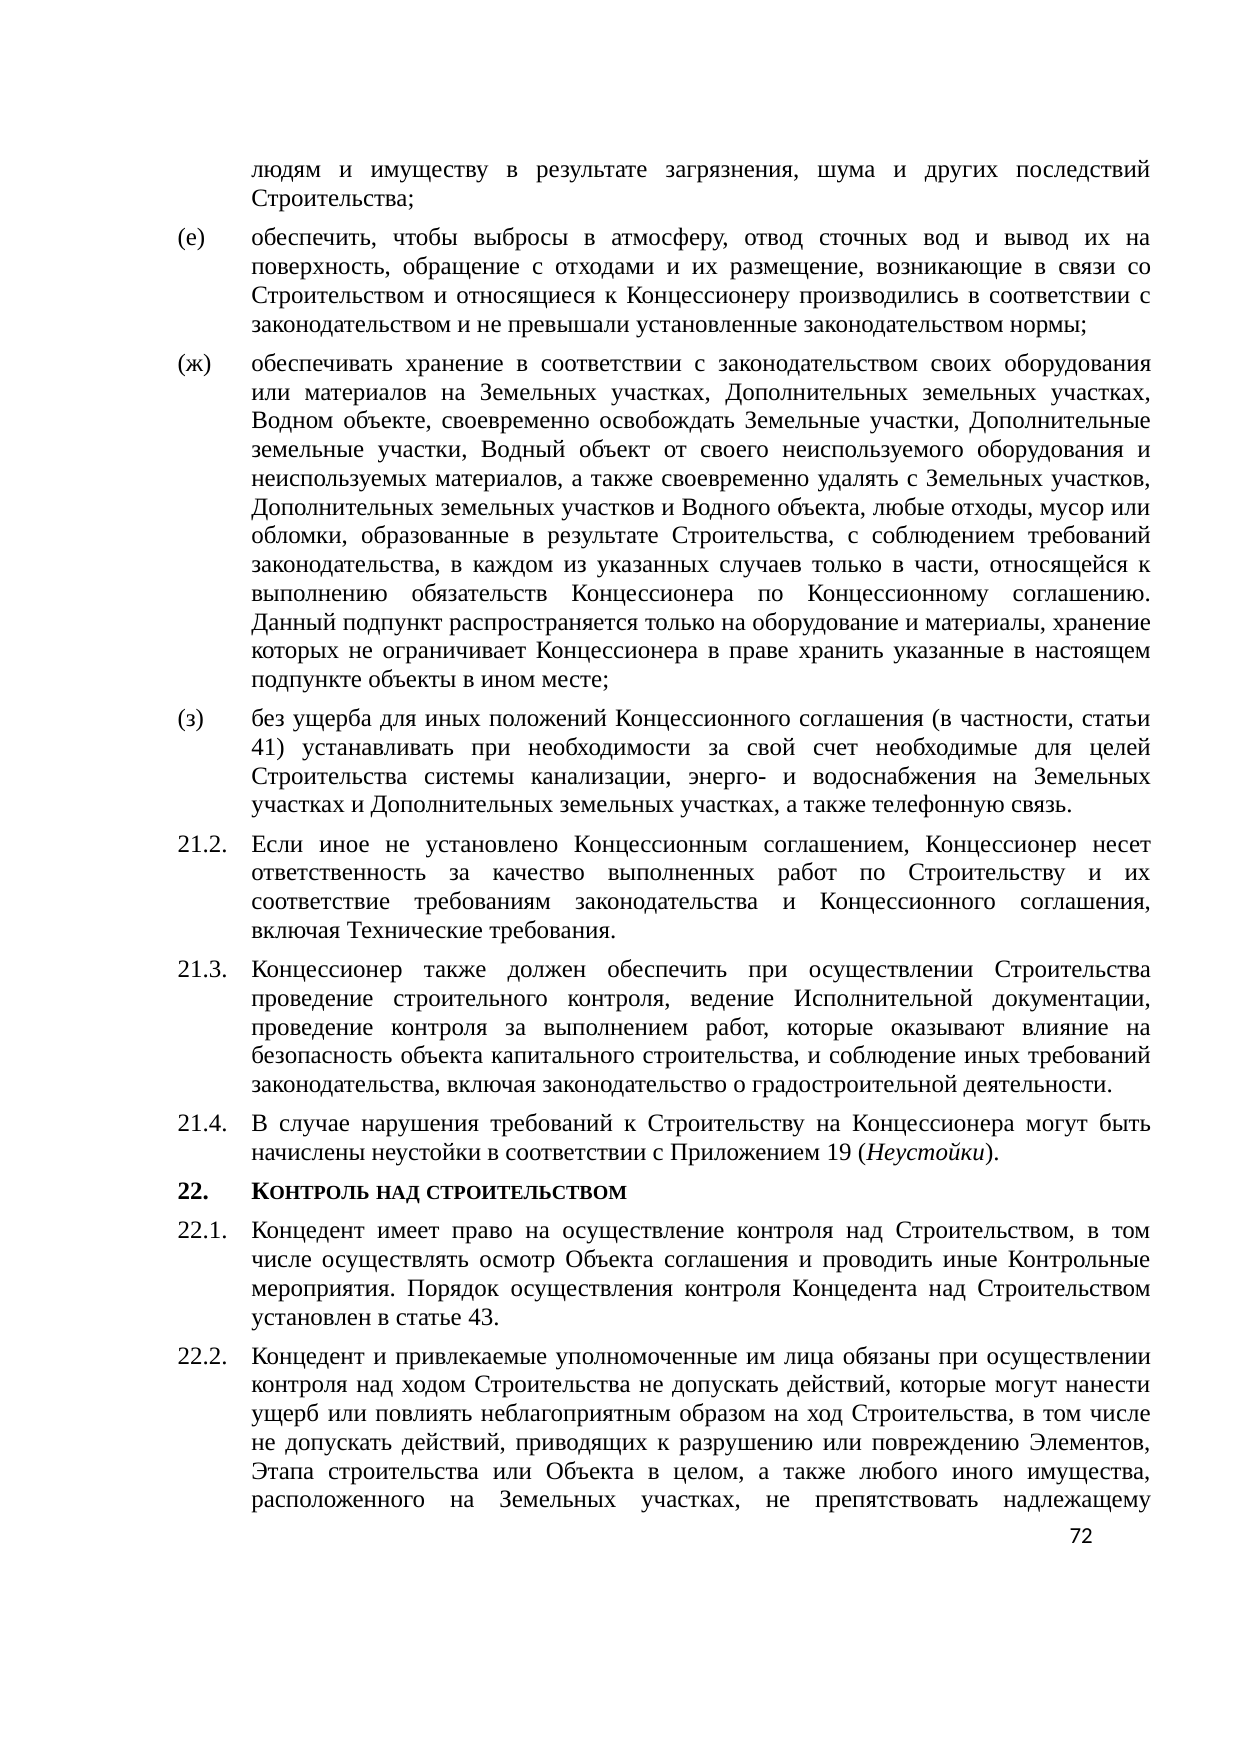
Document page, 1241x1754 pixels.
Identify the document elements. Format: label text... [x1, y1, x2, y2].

text Концессионер также должен обеспечить при осуществлении Строительства проведение строительного контроля, ведение Исполнительной документации, проведение контроля за выполнением работ, которые оказывают влияние на безопасность объекта капитального строительства, и соблюдение иных требований законодательства, включая законодательство о градостроительной деятельности. [177, 954, 1152, 1098]
text Концедент имеет право на осуществление контроля над Строительством, в том числе осуществлять осмотр Объекта соглашения и проводить иные Контрольные мероприятия. Порядок осуществления контроля Концедента над Строительством установлен в статье 43. [177, 1215, 1152, 1330]
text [177, 1341, 1152, 1513]
text обеспечить, чтобы выбросы в атмосферу, отвод сточных вод и вывод их на поверхность, обращение с отходами и их размещение, возникающие в связи со Строительством и относящиеся к Концессионеру производились в соответствии с законодательством и не превышали установленные законодательством нормы; [177, 222, 1152, 337]
text обеспечивать хранение в соответствии с законодательством своих оборудования или материалов на Земельных участках, Дополнительных земельных участках, Водном объекте, своевременно освобождать Земельные участки, Дополнительные земельные участки, Водный объект от своего неиспользуемого оборудования и неиспользуемых материалов, а также своевременно удалять с Земельных участков, Дополнительных земельных участков и Водного объекта, любые отходы, мусор или обломки, образованные в результате Строительства, с соблюдением требований законодательства, в каждом из указанных случаев только в части, относящейся к выполнению обязательств Концессионера по Концессионному соглашению. Данный подпункт распространяется только на оборудование и материалы, хранение которых не ограничивает Концессионера в праве хранить указанные в настоящем подпункте объекты в ином месте; [177, 348, 1152, 693]
text Если иное не установлено Концессионным соглашением, Концессионер несет ответственность за качество выполненных работ по Строительству и их соответствие требованиям законодательства и Концессионного соглашения, включая Технические требования. [177, 829, 1152, 944]
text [177, 154, 1152, 212]
text без ущерба для иных положений Концессионного соглашения (в частности, статьи 41) устанавливать при необходимости за свой счет необходимые для целей Строительства системы канализации, энерго- и водоснабжения на Земельных участках и Дополнительных земельных участках, а также телефонную связь. [177, 703, 1152, 818]
text В случае нарушения требований к Строительству на Концессионера могут быть начислены неустойки в соответствии с Приложением 19 (Неустойки). [177, 1108, 1152, 1166]
text Контроль над строительством [177, 1176, 1152, 1205]
